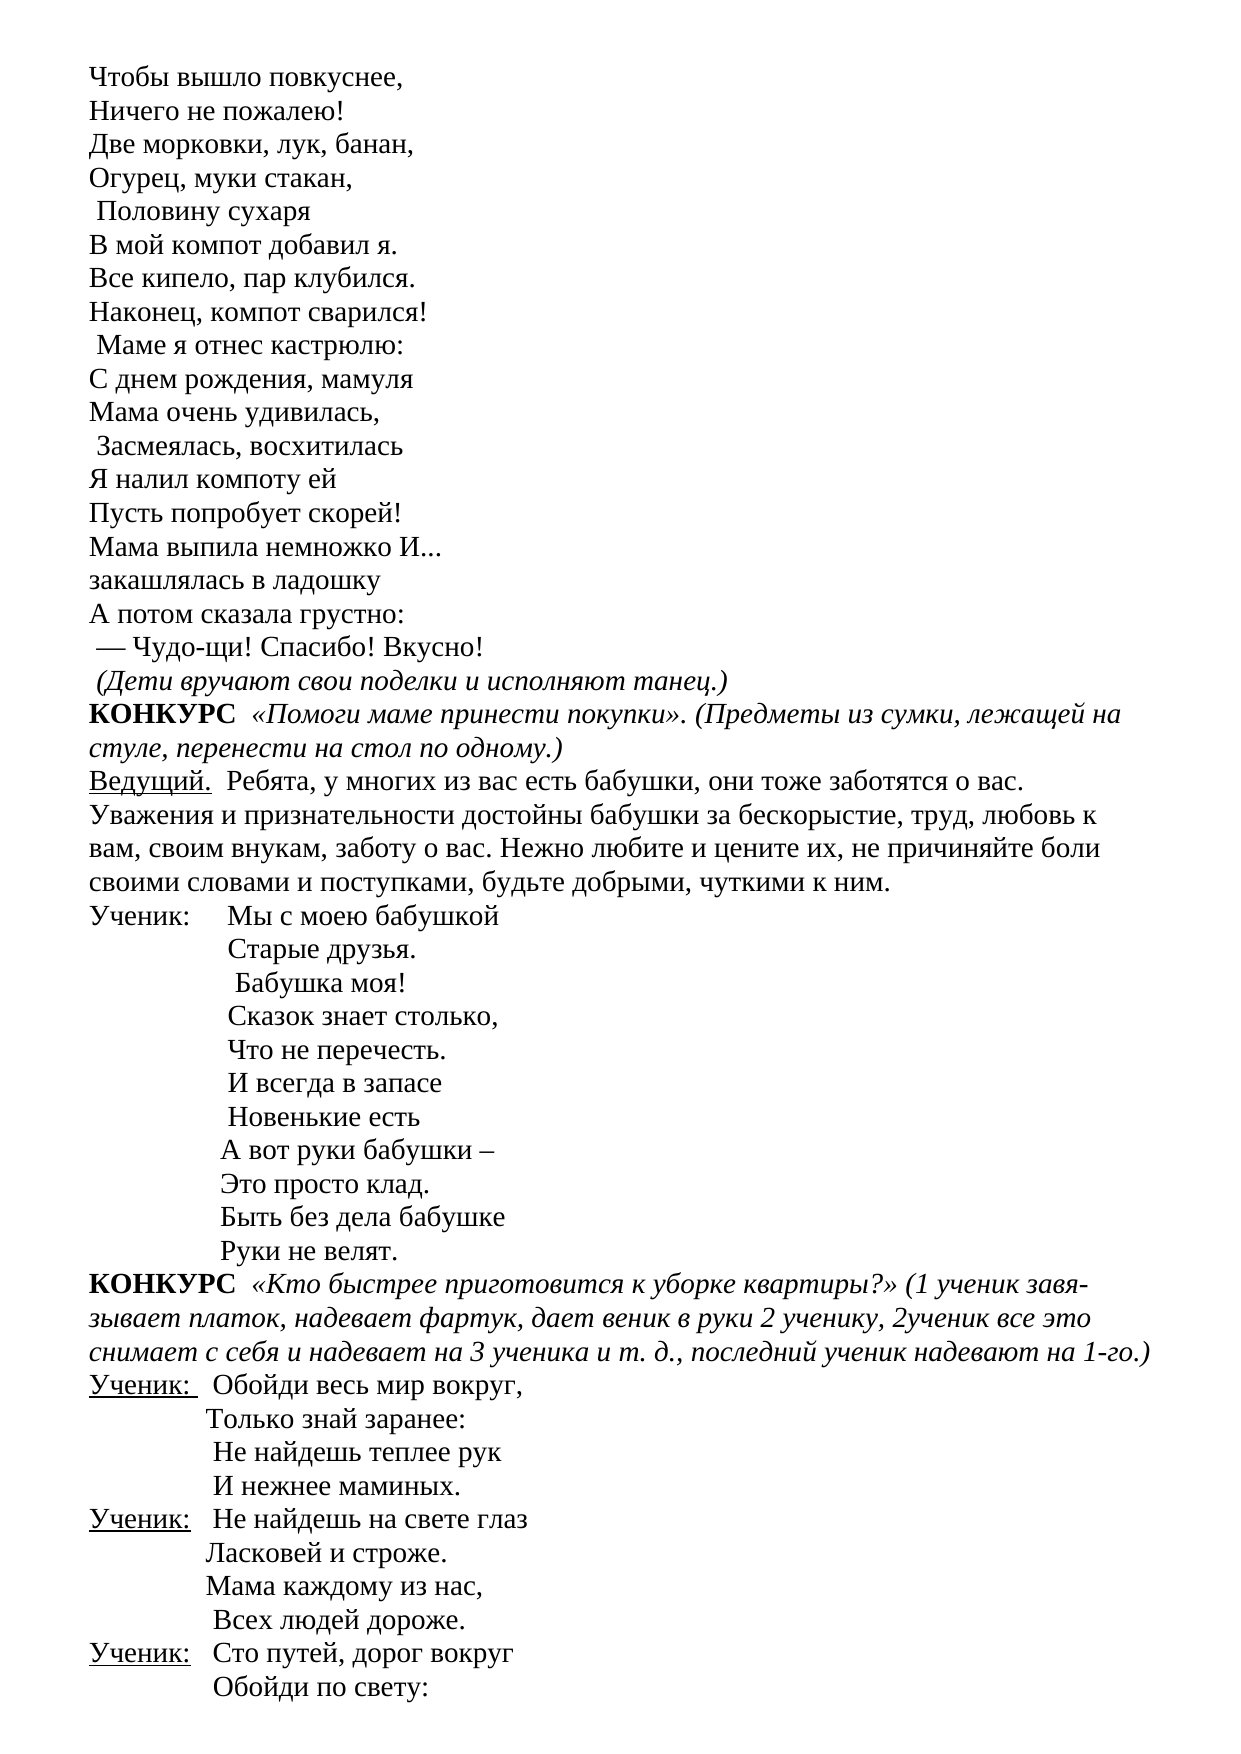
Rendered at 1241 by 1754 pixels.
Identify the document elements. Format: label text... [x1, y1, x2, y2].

text Ничего не пожалею! [89, 93, 1152, 126]
text Руки не велят. [89, 1233, 1152, 1267]
text Ученик: Обойди весь мир вокруг, [89, 1367, 1152, 1401]
text Старые друзья. [89, 931, 1152, 965]
text Чтобы вышло повкуснее, [89, 59, 1152, 93]
text Что не перечесть. [89, 1032, 1152, 1065]
text Все кипело, пар клубился. [89, 260, 1152, 294]
text Только знай заранее: [89, 1401, 1152, 1434]
text — Чудо-щи! Спасибо! Вкусно! [89, 629, 1152, 663]
text закашлялась в ладошку [89, 562, 1152, 596]
text Я налил компоту ей [89, 462, 1152, 495]
text Обойди по свету: [89, 1669, 1152, 1703]
text (Дети вручают свои поделки и исполняют танец.) [89, 663, 1152, 696]
text Это просто клад. [89, 1166, 1152, 1199]
text Мама очень удивилась, [89, 394, 1152, 428]
text Ласковей и строже. [89, 1535, 1152, 1568]
text А потом сказала грустно: [89, 596, 1152, 629]
text Огурец, муки стакан, [89, 160, 1152, 193]
text В мой компот добавил я. [89, 227, 1152, 260]
text Быть без дела бабушке [89, 1199, 1152, 1233]
text Ученик: Мы с моею бабушкой [89, 898, 1152, 931]
text Не найдешь теплее рук [89, 1434, 1152, 1468]
text Засмеялась, восхитилась [89, 428, 1152, 462]
text Пусть попробует скорей! [89, 495, 1152, 529]
text Мама каждому из нас, [89, 1568, 1152, 1602]
text Ученик: Сто путей, дорог вокруг [89, 1636, 1152, 1669]
text И нежнее маминых. [89, 1468, 1152, 1501]
text Ученик: Не найдешь на свете глаз [89, 1501, 1152, 1535]
text Ведущий. Ребята, у многих из вас есть бабушки, они тоже заботятся о вас. Уважения и признательности достойны бабушки за бескорыстие, труд, любовь к вам, своим внукам, заботу о вас. Нежно любите и цените их, не причиняйте боли своими словами и поступками, будьте добрыми, чуткими к ним. [89, 763, 1152, 898]
text Половину сухаря [89, 193, 1152, 227]
text С днем рождения, мамуля [89, 361, 1152, 394]
text Две морковки, лук, банан, [89, 126, 1152, 160]
text Мама выпила немножко И... [89, 529, 1152, 562]
text Сказок знает столько, [89, 998, 1152, 1032]
text КОНКУРС «Помоги маме принести покупки». (Предметы из сумки, лежащей на стуле, перенести на стол по одному.) [89, 696, 1152, 763]
text Наконец, компот сварился! [89, 294, 1152, 327]
text Новенькие есть [89, 1099, 1152, 1132]
text Всех людей дороже. [89, 1602, 1152, 1636]
text Бабушка моя! [89, 965, 1152, 998]
text А вот руки бабушки – [89, 1132, 1152, 1166]
text Маме я отнес кастрюлю: [89, 327, 1152, 361]
text И всегда в запасе [89, 1065, 1152, 1099]
text КОНКУРС «Кто быстрее приготовится к уборке квартиры?» (1 ученик завязывает платок, надевает фартук, дает веник в руки 2 ученику, 2ученик все это снимает с себя и надевает на 3 ученика и т. д., последний ученик надевают на 1-го.) [89, 1267, 1152, 1367]
